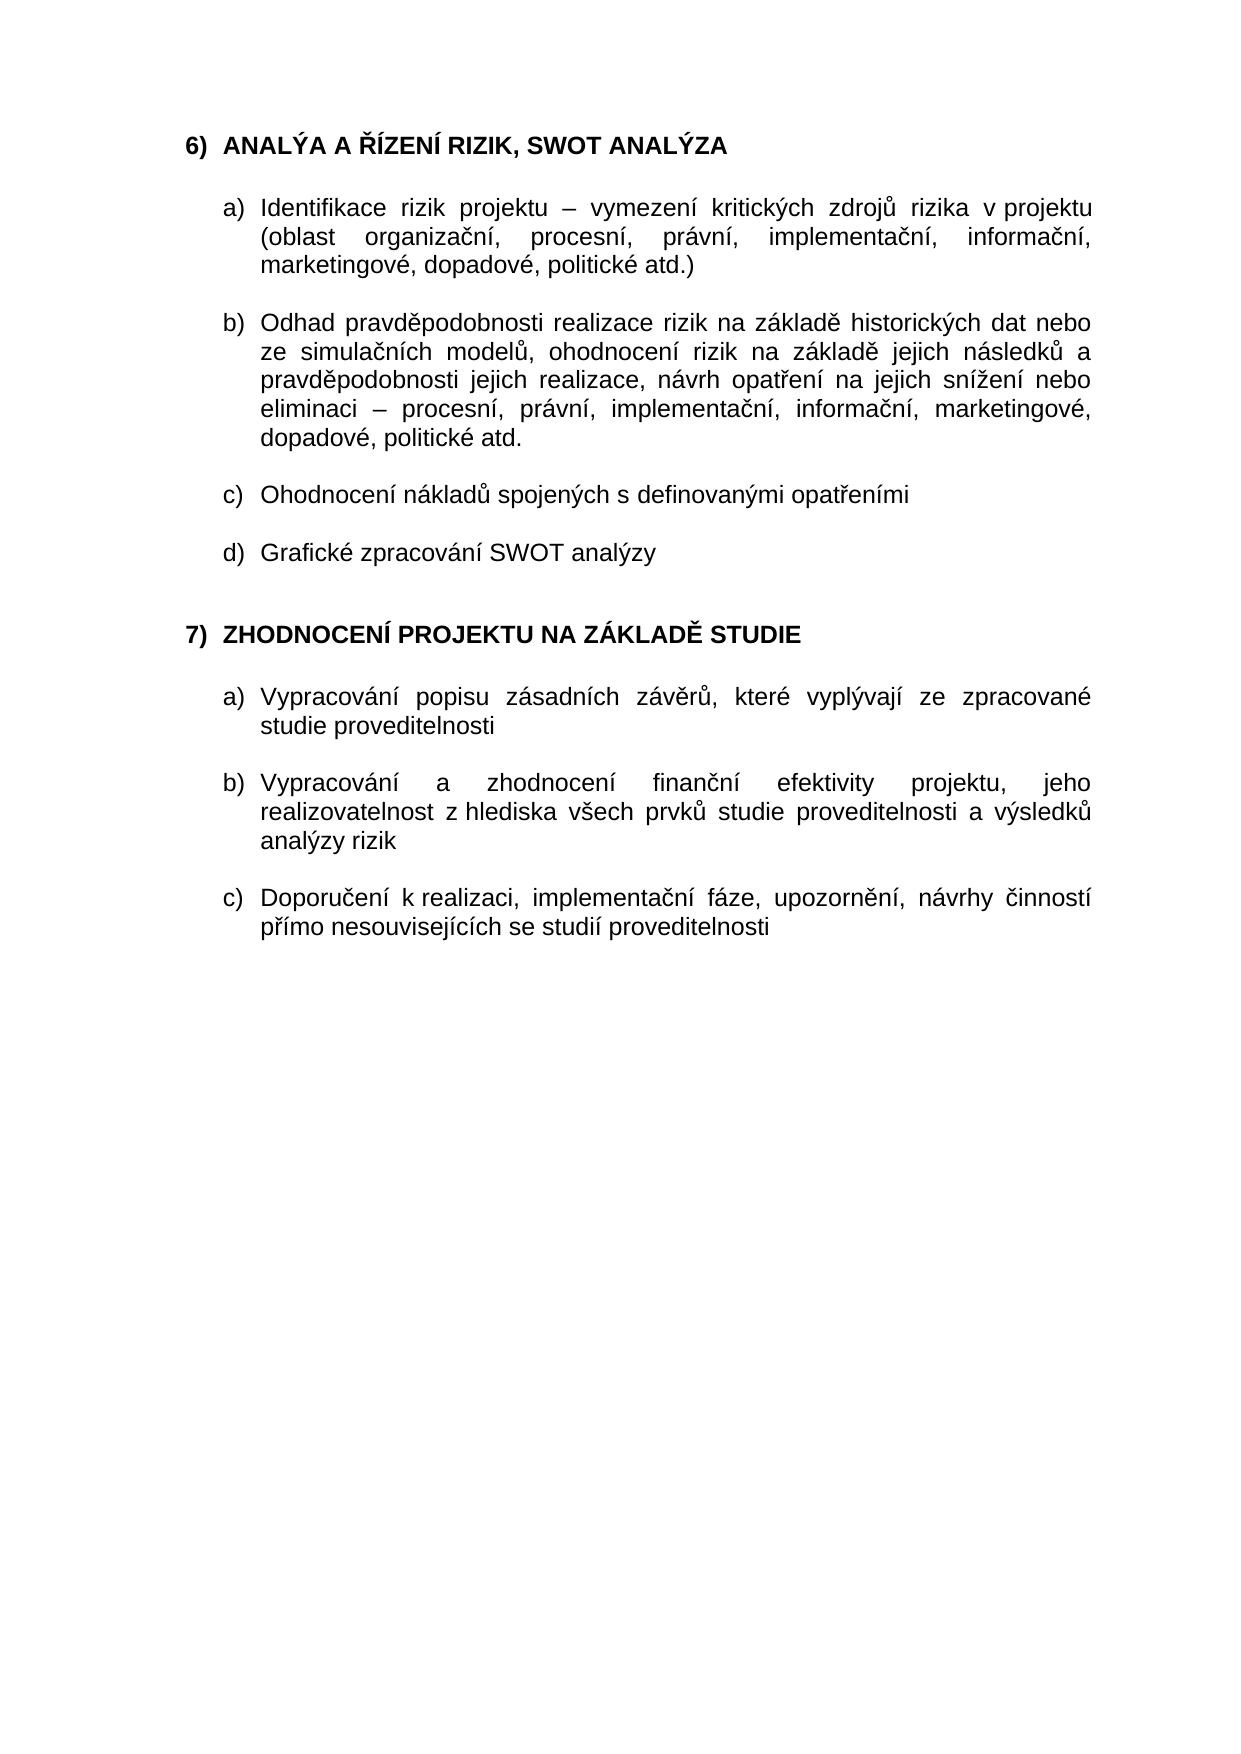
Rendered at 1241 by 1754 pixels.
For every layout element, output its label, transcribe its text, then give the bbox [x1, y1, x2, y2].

list Identifikace rizik projektu – vymezení kritických zdrojů rizika v projektu (oblast organizační, procesní, právní, implementační, informační, marketingové, dopadové, politické atd.) [223, 193, 1092, 279]
list Vypracování popisu zásadních závěrů, které vyplývají ze zpracované studie proveditelnosti [223, 682, 1092, 739]
subtitle ZHODNOCENÍ PROJEKTU NA ZÁKLADĚ STUDIE [185, 620, 1092, 649]
list Ohodnocení nákladů spojených s definovanými opatřeními [223, 480, 1092, 509]
list Grafické zpracování SWOT analýzy [223, 538, 1092, 567]
list Doporučení k realizaci, implementační fáze, upozornění, návrhy činností přímo nesouvisejících se studií proveditelnosti [223, 883, 1092, 941]
list Vypracování a zhodnocení finanční efektivity projektu, jeho realizovatelnost z hlediska všech prvků studie proveditelnosti a výsledků analýzy rizik [223, 768, 1092, 854]
list Odhad pravděpodobnosti realizace rizik na základě historických dat nebo ze simulačních modelů, ohodnocení rizik na základě jejich následků a pravděpodobnosti jejich realizace, návrh opatření na jejich snížení nebo eliminaci – procesní, právní, implementační, informační, marketingové, dopadové, politické atd. [223, 308, 1092, 452]
subtitle ANALÝA A ŘÍZENÍ RIZIK, SWOT ANALÝZA [185, 131, 1092, 160]
